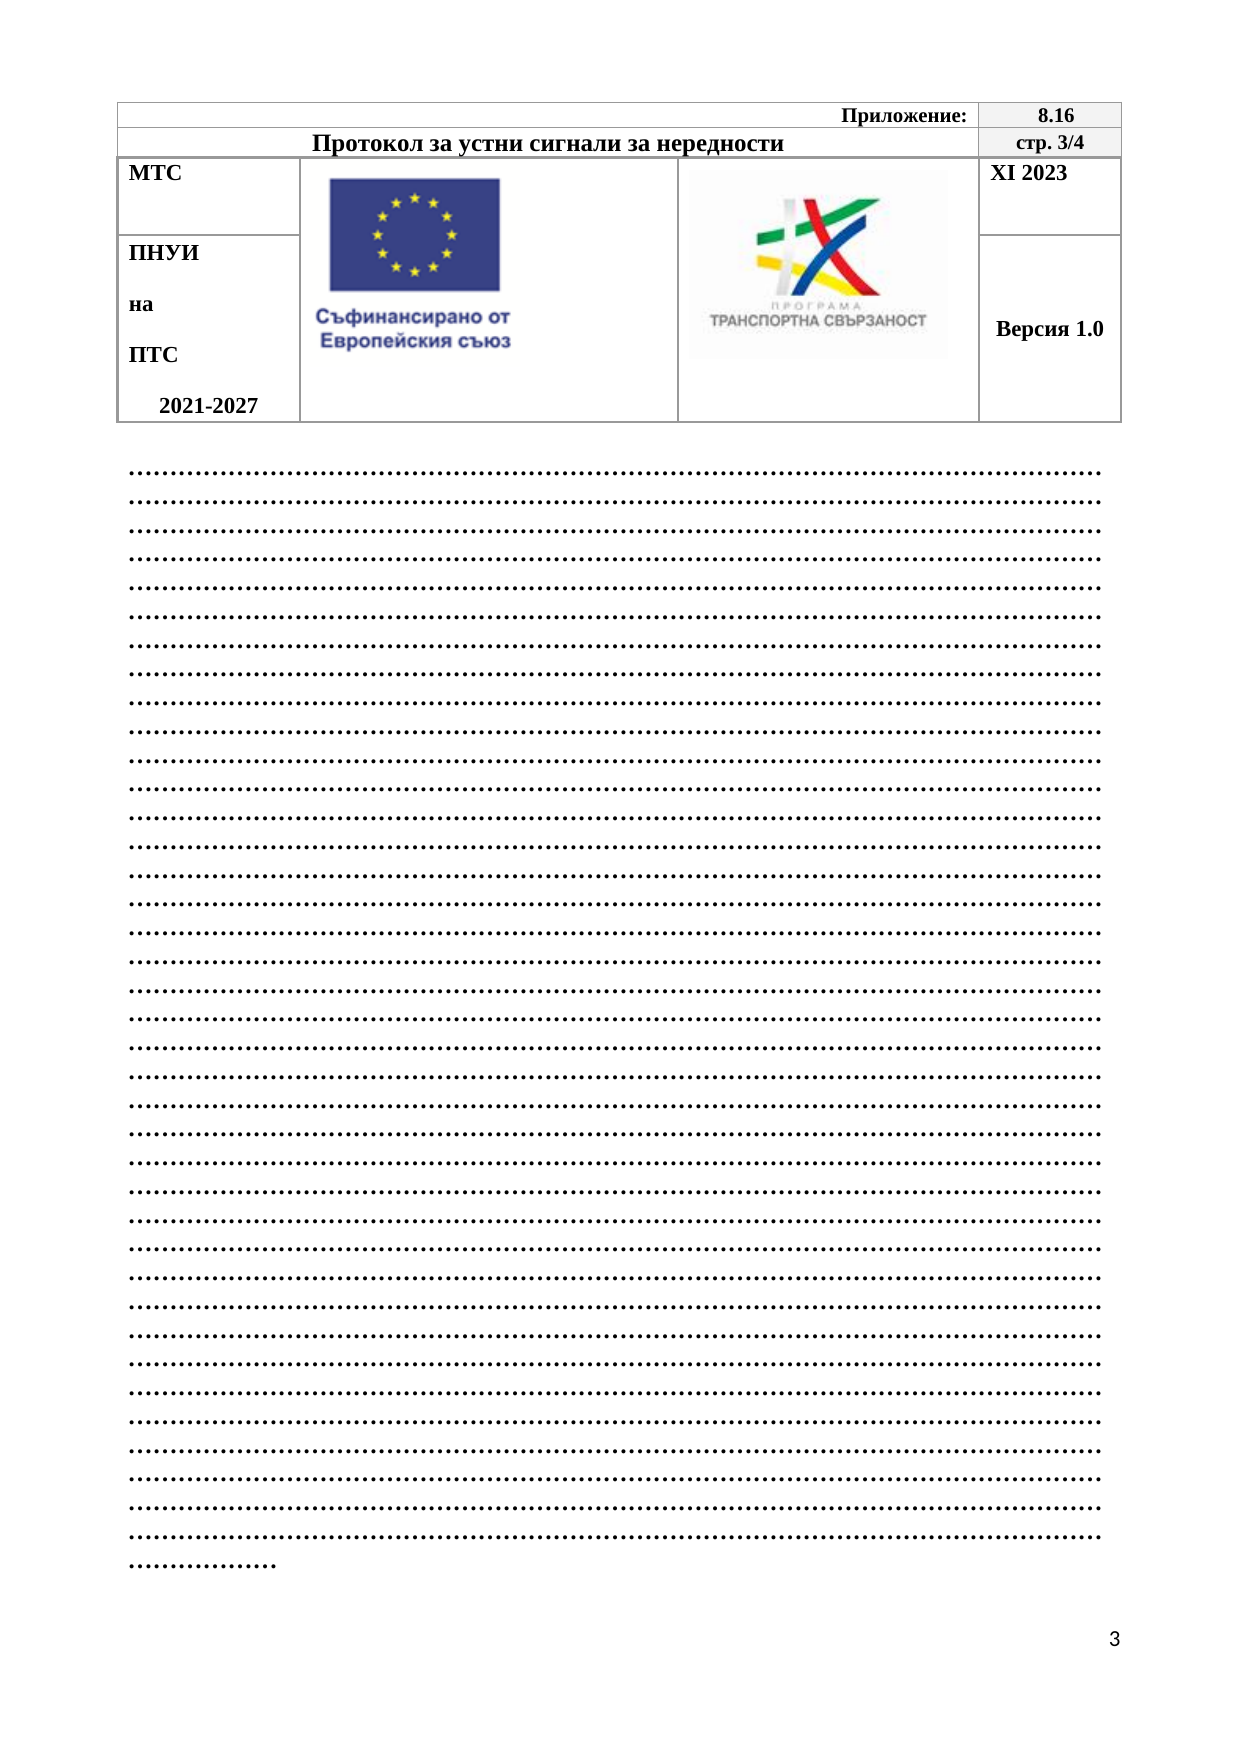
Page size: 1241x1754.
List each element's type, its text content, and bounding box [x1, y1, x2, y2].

picture [689, 170, 948, 359]
picture [310, 159, 522, 371]
